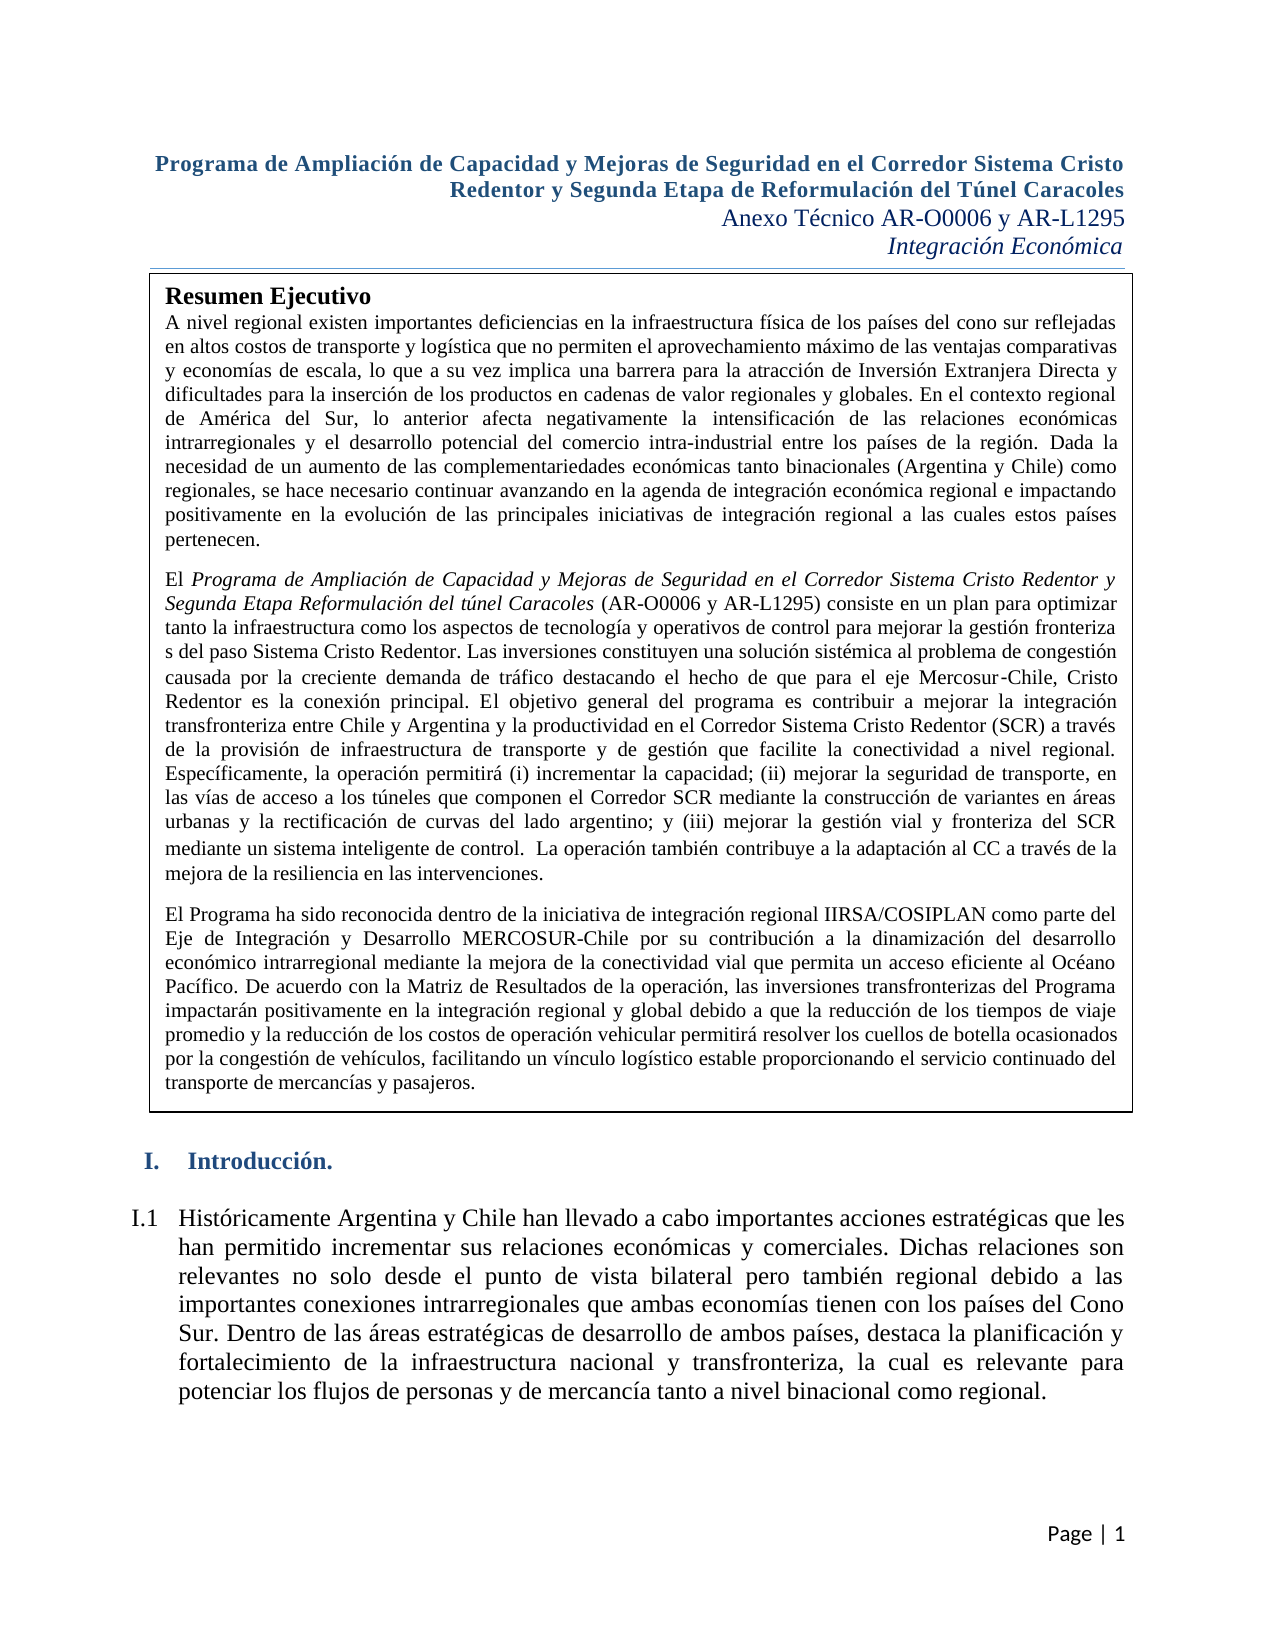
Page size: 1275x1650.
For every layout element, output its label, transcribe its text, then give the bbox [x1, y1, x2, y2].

text Anexo Técnico AR-O0006 y AR-L1295 [150, 203, 1125, 231]
text Programa de Ampliación de Capacidad y Mejoras de Seguridad en el Corredor Sistema Cristo Redentor y Segunda Etapa de Reformulación del Túnel Caracoles [150, 150, 1125, 203]
list Introducción. [159, 1146, 1125, 1174]
list Históricamente Argentina y Chile han llevado a cabo importantes acciones estratégicas que les han permitido incrementar sus relaciones económicas y comerciales. Dichas relaciones son relevantes no solo desde el punto de vista bilateral pero también regional debido a las importantes conexiones intrarregionales que ambas economías tienen con los países del Cono Sur. Dentro de las áreas estratégicas de desarrollo de ambos países, destaca la planificación y fortalecimiento de la infraestructura nacional y transfronteriza, la cual es relevante para potenciar los flujos de personas y de mercancía tanto a nivel binacional como regional. [131, 1203, 1125, 1404]
text Integración Económica [150, 231, 1125, 268]
